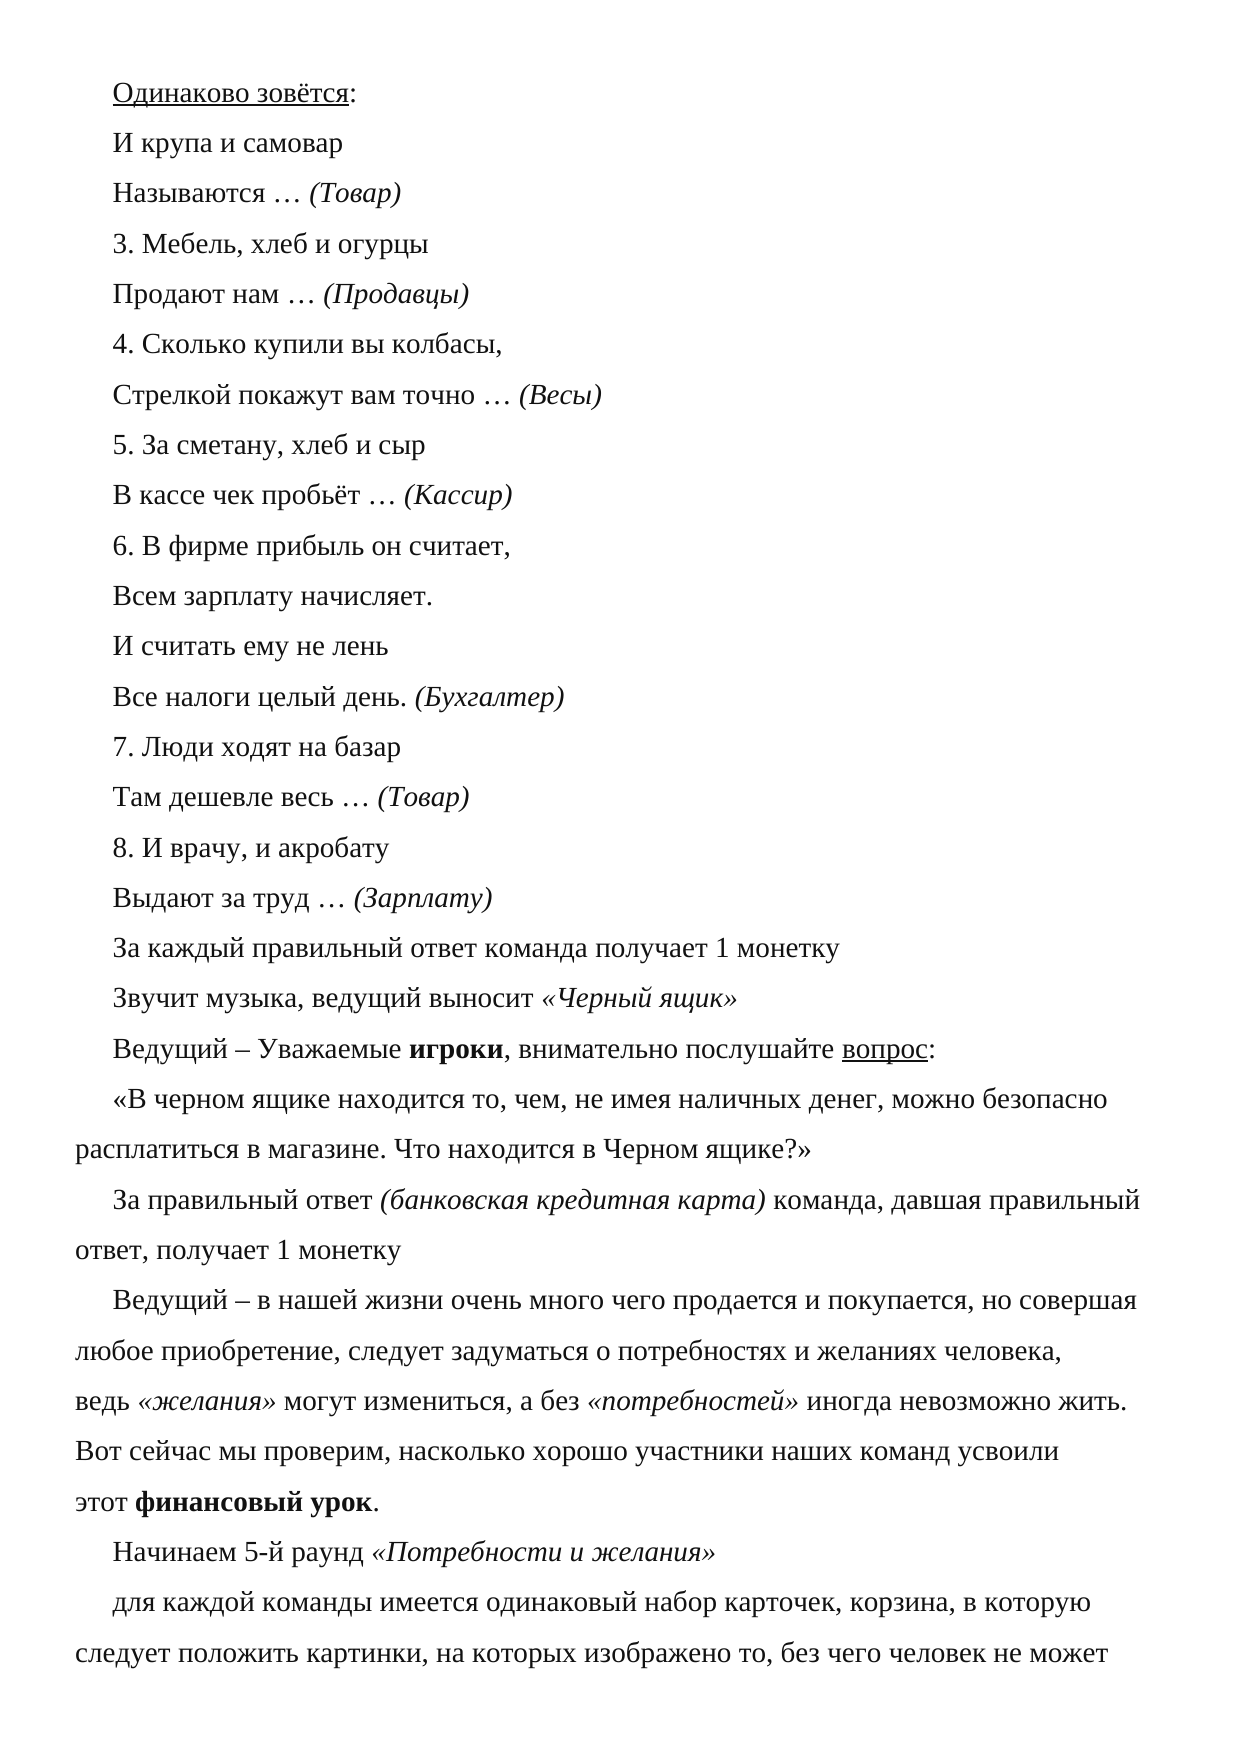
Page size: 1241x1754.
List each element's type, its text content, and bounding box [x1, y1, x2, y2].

text 6. В фирме прибыль он считает, [75, 528, 1165, 561]
text Все налоги целый день. (Бухгалтер) [75, 679, 1165, 712]
text Продают нам … (Продавцы) [75, 276, 1165, 310]
text 7. Люди ходят на базар [75, 729, 1165, 763]
text За каждый правильный ответ команда получает 1 монетку [75, 930, 1165, 964]
text В кассе чек пробьёт … (Кассир) [75, 477, 1165, 511]
text 5. За сметану, хлеб и сыр [75, 427, 1165, 461]
text 8. И врачу, и акробату [75, 830, 1165, 863]
text Начинаем 5-й раунд «Потребности и желания» [75, 1534, 1165, 1568]
text 3. Мебель, хлеб и огурцы [75, 226, 1165, 259]
text И крупа и самовар [75, 125, 1165, 159]
text Ведущий – Уважаемые игроки, внимательно послушайте вопрос: [75, 1031, 1165, 1064]
text Звучит музыка, ведущий выносит «Черный ящик» [75, 981, 1165, 1014]
text Выдают за труд … (Зарплату) [75, 880, 1165, 913]
text Одинаково зовётся: [75, 75, 1165, 108]
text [75, 1584, 1165, 1668]
text Там дешевле весь … (Товар) [75, 779, 1165, 813]
text Всем зарплату начисляет. [75, 578, 1165, 612]
text Называются … (Товар) [75, 176, 1165, 209]
text За правильный ответ (банковская кредитная карта) команда, давшая правильный ответ, получает 1 монетку [75, 1182, 1165, 1266]
text 4. Сколько купили вы колбасы, [75, 327, 1165, 360]
text Стрелкой покажут вам точно … (Весы) [75, 377, 1165, 410]
text Ведущий – в нашей жизни очень много чего продается и покупается, но совершая любое приобретение, следует задуматься о потребностях и желаниях человека, ведь «желания» могут измениться, а без «потребностей» иногда невозможно жить. Вот сейчас мы проверим, насколько хорошо участники наших команд усвоили этот финансовый урок. [75, 1282, 1165, 1517]
text «В черном ящике находится то, чем, не имея наличных денег, можно безопасно расплатиться в магазине. Что находится в Черном ящике?» [75, 1081, 1165, 1165]
text И считать ему не лень [75, 628, 1165, 662]
